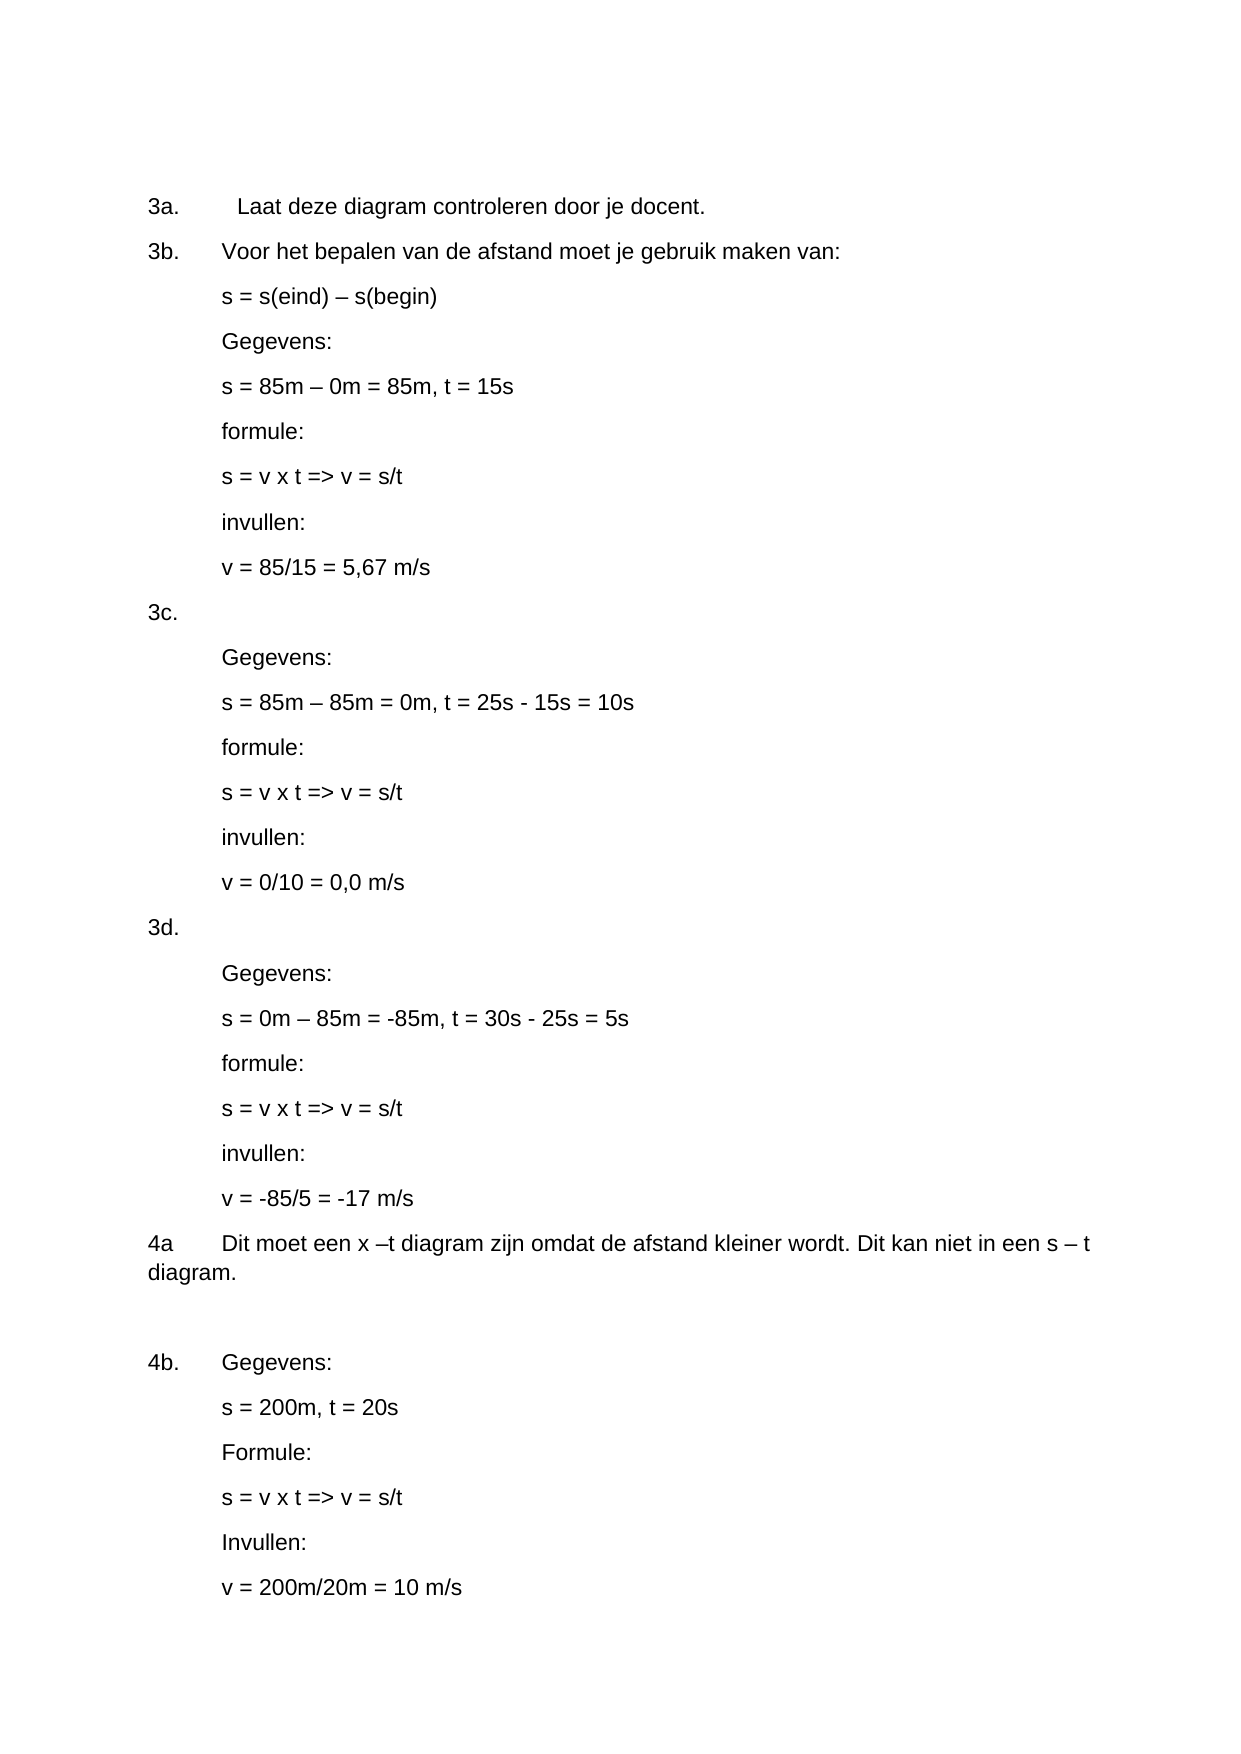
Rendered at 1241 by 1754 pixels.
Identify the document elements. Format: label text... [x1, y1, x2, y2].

text s = 85m – 85m = 0m, t = 25s - 15s = 10s [148, 689, 1093, 715]
text s = 200m, t = 20s [148, 1394, 1093, 1420]
text s = v x t => v = s/t [148, 1095, 1093, 1121]
text 4a Dit moet een x –t diagram zijn omdat de afstand kleiner wordt. Dit kan niet in een s – t diagram. [148, 1230, 1093, 1285]
text v = 200m/20m = 10 m/s [148, 1574, 1093, 1601]
text s = 0m – 85m = -85m, t = 30s - 25s = 5s [148, 1004, 1093, 1031]
text Gegevens: [148, 644, 1093, 670]
text 3c. [148, 599, 1093, 625]
text s = v x t => v = s/t [148, 779, 1093, 805]
text Gegevens: [148, 328, 1093, 354]
text formule: [148, 734, 1093, 760]
text 3b. Voor het bepalen van de afstand moet je gebruik maken van: [148, 238, 1093, 264]
text v = -85/5 = -17 m/s [148, 1185, 1093, 1211]
text 3d. [148, 914, 1093, 941]
text Invullen: [148, 1529, 1093, 1556]
text invullen: [148, 508, 1093, 535]
text formule: [148, 418, 1093, 444]
text 4b. Gegevens: [148, 1349, 1093, 1375]
text formule: [148, 1050, 1093, 1076]
text 3a. Laat deze diagram controleren door je docent. [148, 193, 1093, 219]
text invullen: [148, 1140, 1093, 1166]
text Formule: [148, 1439, 1093, 1465]
text Gegevens: [148, 959, 1093, 986]
text v = 85/15 = 5,67 m/s [148, 553, 1093, 580]
text v = 0/10 = 0,0 m/s [148, 869, 1093, 896]
text s = 85m – 0m = 85m, t = 15s [148, 373, 1093, 399]
text invullen: [148, 824, 1093, 851]
text s = v x t => v = s/t [148, 1484, 1093, 1510]
text s = v x t => v = s/t [148, 463, 1093, 490]
text s = s(eind) – s(begin) [148, 283, 1093, 309]
